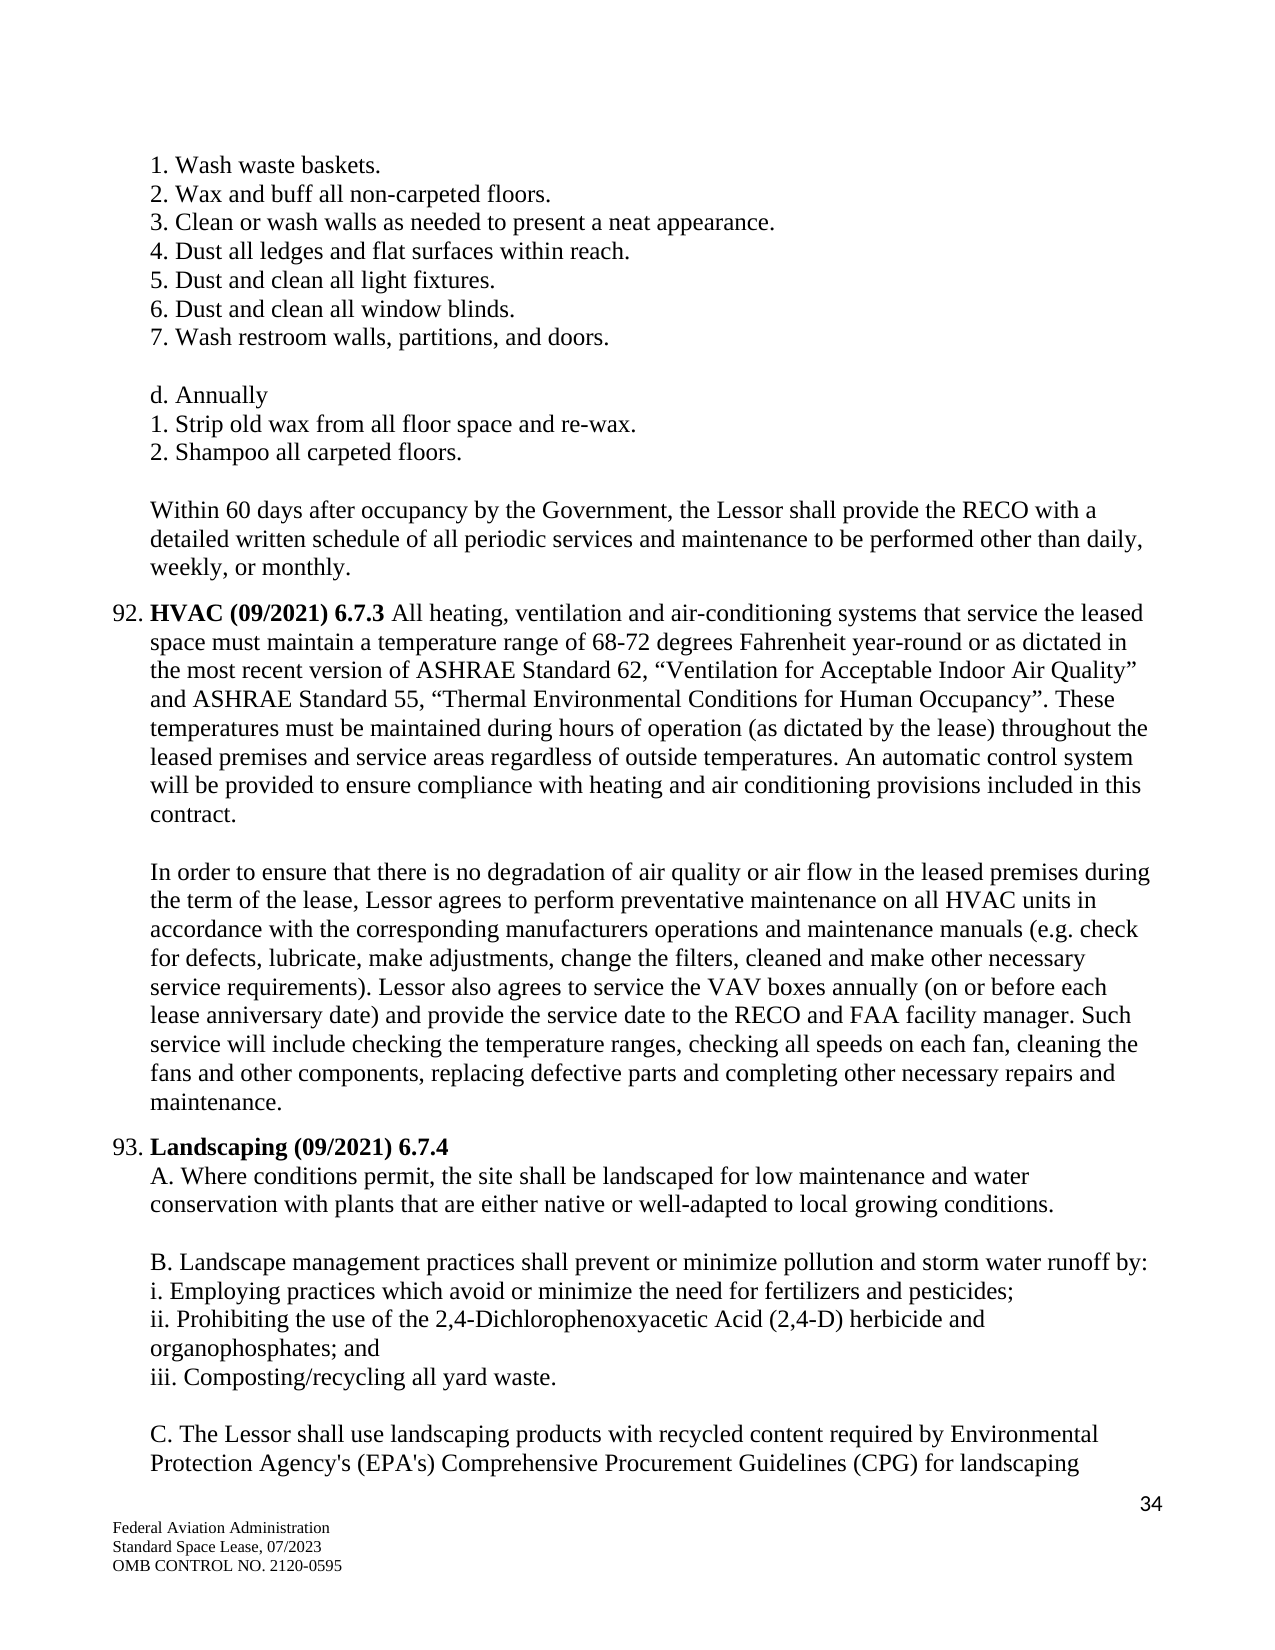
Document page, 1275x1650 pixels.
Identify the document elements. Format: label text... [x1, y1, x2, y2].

list HVAC (09/2021) 6.7.3 Insert in all standard space leases. Changes must be approved by FAA Engineering Services. All heating, ventilation and air-conditioning systems that service the leased space must maintain a temperature range of 68-72 degrees Fahrenheit year-round or as dictated in the most recent version of ASHRAE Standard 62, “Ventilation for Acceptable Indoor Air Quality” and ASHRAE Standard 55, “Thermal Environmental Conditions for Human Occupancy”. These temperatures must be maintained during hours of operation (as dictated by the lease) throughout the leased premises and service areas regardless of outside temperatures. An automatic control system will be provided to ensure compliance with heating and air conditioning provisions included in this contract. In order to ensure that there is no degradation of air quality or air flow in the leased premises during the term of the lease, Lessor agrees to perform preventative maintenance on all HVAC units in accordance with the corresponding manufacturers operations and maintenance manuals (e.g. check for defects, lubricate, make adjustments, change the filters, cleaned and make other necessary service requirements). Lessor also agrees to service the VAV boxes annually (on or before each lease anniversary date) and provide the service date to the RECO and FAA facility manager. Such service will include checking the temperature ranges, checking all speeds on each fan, cleaning the fans and other components, replacing defective parts and completing other necessary repairs and maintenance. [112, 598, 1162, 1115]
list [112, 150, 1162, 581]
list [112, 1132, 1162, 1477]
